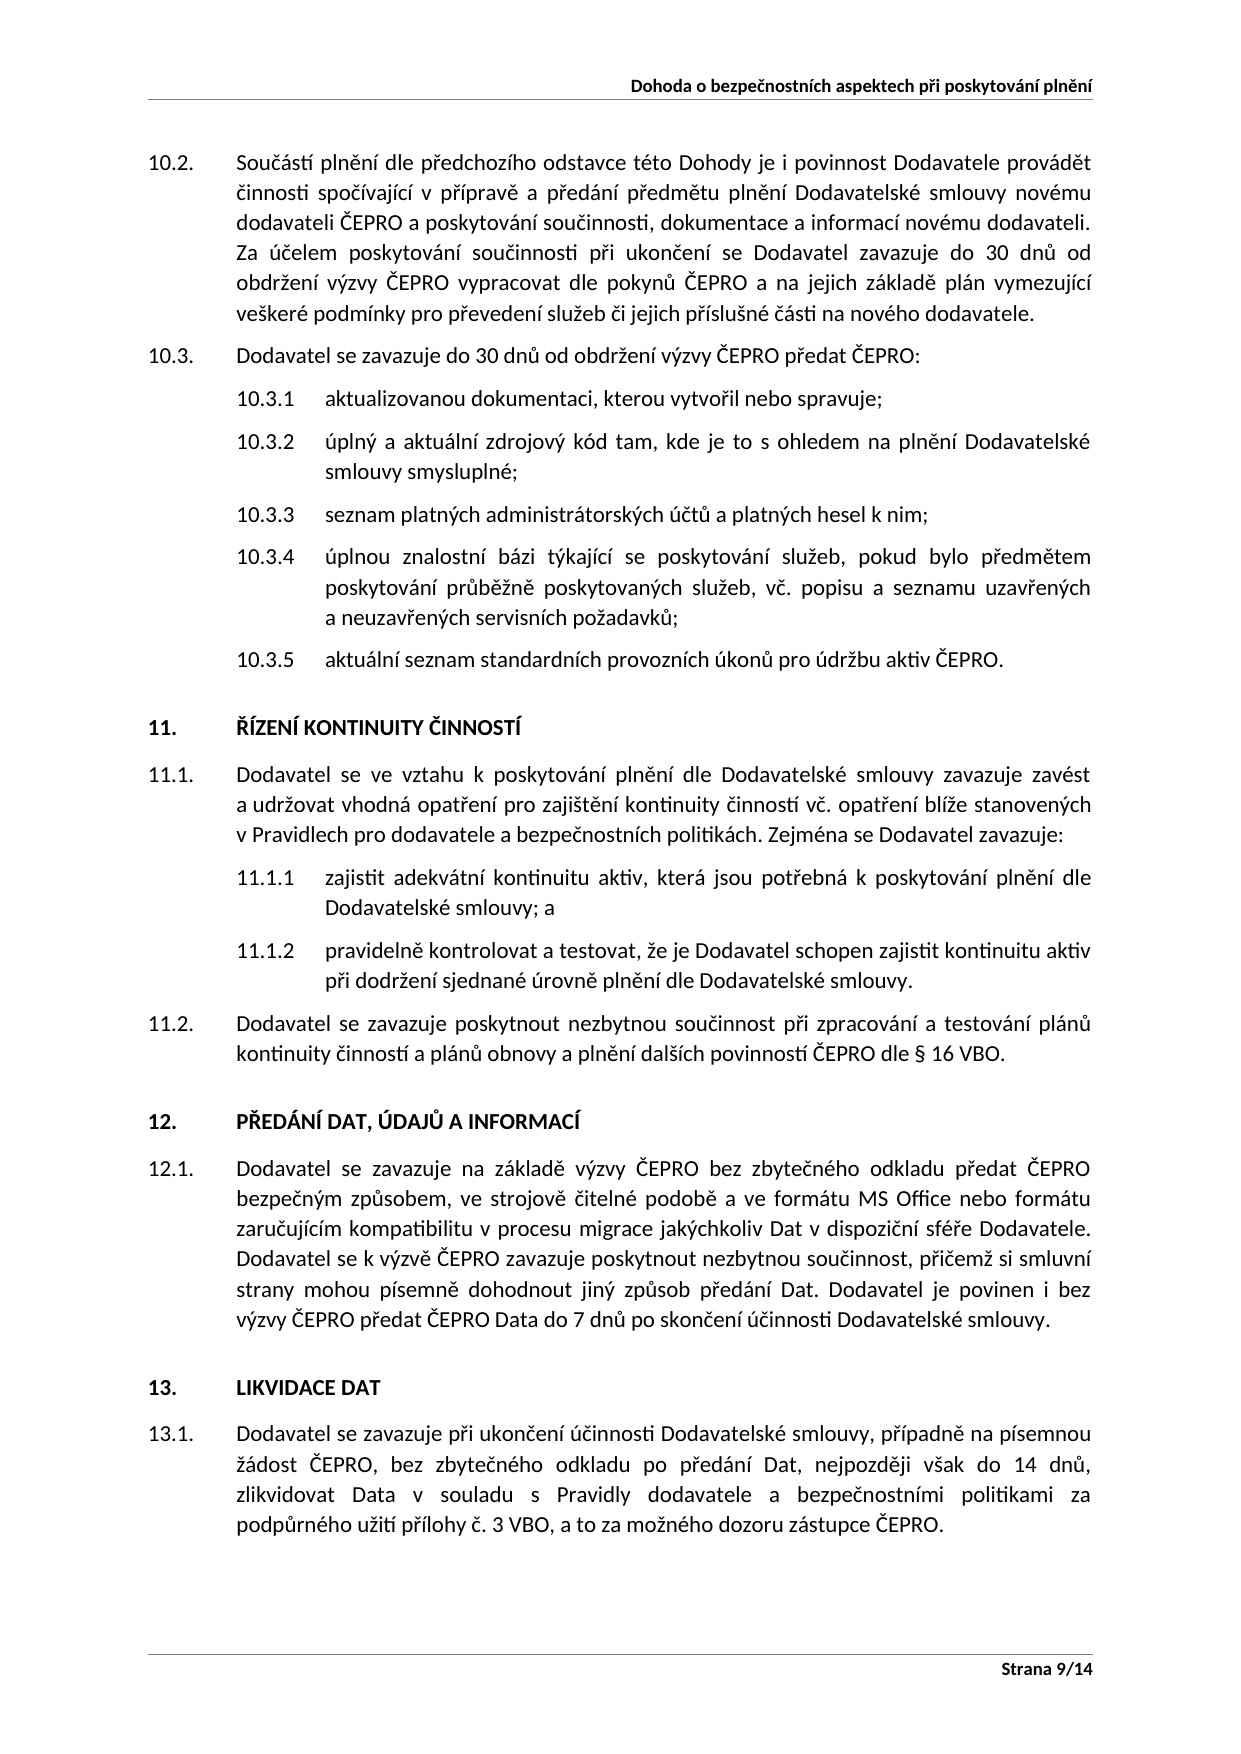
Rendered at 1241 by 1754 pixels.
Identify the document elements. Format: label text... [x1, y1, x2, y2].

text Dodavatel se ve vztahu k poskytování plnění dle Dodavatelské smlouvy zavazuje zavést a udržovat vhodná opatření pro zajištění kontinuity činností vč. opatření blíže stanovených v Pravidlech pro dodavatele a bezpečnostních politikách. Zejména se Dodavatel zavazuje: [148, 760, 1093, 848]
text Dodavatel se zavazuje poskytnout nezbytnou součinnost při zpracování a testování plánů kontinuity činností a plánů obnovy a plnění dalších povinností ČEPRO dle § 16 VBO. [148, 1009, 1093, 1067]
text Likvidace dat [148, 1373, 1093, 1401]
list úplný a aktuální zdrojový kód tam, kde je to s ohledem na plnění Dodavatelské smlouvy smysluplné; [236, 427, 1093, 485]
text Součástí plnění dle předchozího odstavce této Dohody je i povinnost Dodavatele provádět činnosti spočívající v přípravě a předání předmětu plnění Dodavatelské smlouvy novému dodavateli ČEPRO a poskytování součinnosti, dokumentace a informací novému dodavateli. Za účelem poskytování součinnosti při ukončení se Dodavatel zavazuje do 30 dnů od obdržení výzvy ČEPRO vypracovat dle pokynů ČEPRO a na jejich základě plán vymezující veškeré podmínky pro převedení služeb či jejich příslušné části na nového dodavatele. [148, 148, 1093, 327]
text Předání dat, údajů a informací [148, 1107, 1093, 1135]
list aktuální seznam standardních provozních úkonů pro údržbu aktiv ČEPRO. [236, 646, 1093, 673]
list seznam platných administrátorských účtů a platných hesel k nim; [236, 500, 1093, 528]
text Dodavatel se zavazuje do 30 dnů od obdržení výzvy ČEPRO předat ČEPRO: [148, 341, 1093, 369]
text Řízení kontinuity činností [148, 713, 1093, 741]
text Dodavatel se zavazuje při ukončení účinnosti Dodavatelské smlouvy, případně na písemnou žádost ČEPRO, bez zbytečného odkladu po předání Dat, nejpozději však do 14 dnů, zlikvidovat Data v souladu s Pravidly dodavatele a bezpečnostními politikami za podpůrného užití přílohy č. 3 VBO, a to za možného dozoru zástupce ČEPRO. [148, 1419, 1093, 1538]
list úplnou znalostní bázi týkající se poskytování služeb, pokud bylo předmětem poskytování průběžně poskytovaných služeb, vč. popisu a seznamu uzavřených a neuzavřených servisních požadavků; [236, 542, 1093, 631]
list pravidelně kontrolovat a testovat, že je Dodavatel schopen zajistit kontinuitu aktiv při dodržení sjednané úrovně plnění dle Dodavatelské smlouvy. [236, 936, 1093, 994]
text Dodavatel se zavazuje na základě výzvy ČEPRO bez zbytečného odkladu předat ČEPRO bezpečným způsobem, ve strojově čitelné podobě a ve formátu MS Office nebo formátu zaručujícím kompatibilitu v procesu migrace jakýchkoliv Dat v dispoziční sféře Dodavatele. Dodavatel se k výzvě ČEPRO zavazuje poskytnout nezbytnou součinnost, přičemž si smluvní strany mohou písemně dohodnout jiný způsob předání Dat. Dodavatel je povinen i bez výzvy ČEPRO předat ČEPRO Data do 7 dnů po skončení účinnosti Dodavatelské smlouvy. [148, 1154, 1093, 1333]
list aktualizovanou dokumentaci, kterou vytvořil nebo spravuje; [236, 384, 1093, 412]
list zajistit adekvátní kontinuitu aktiv, která jsou potřebná k poskytování plnění dle Dodavatelské smlouvy; a [236, 863, 1093, 921]
